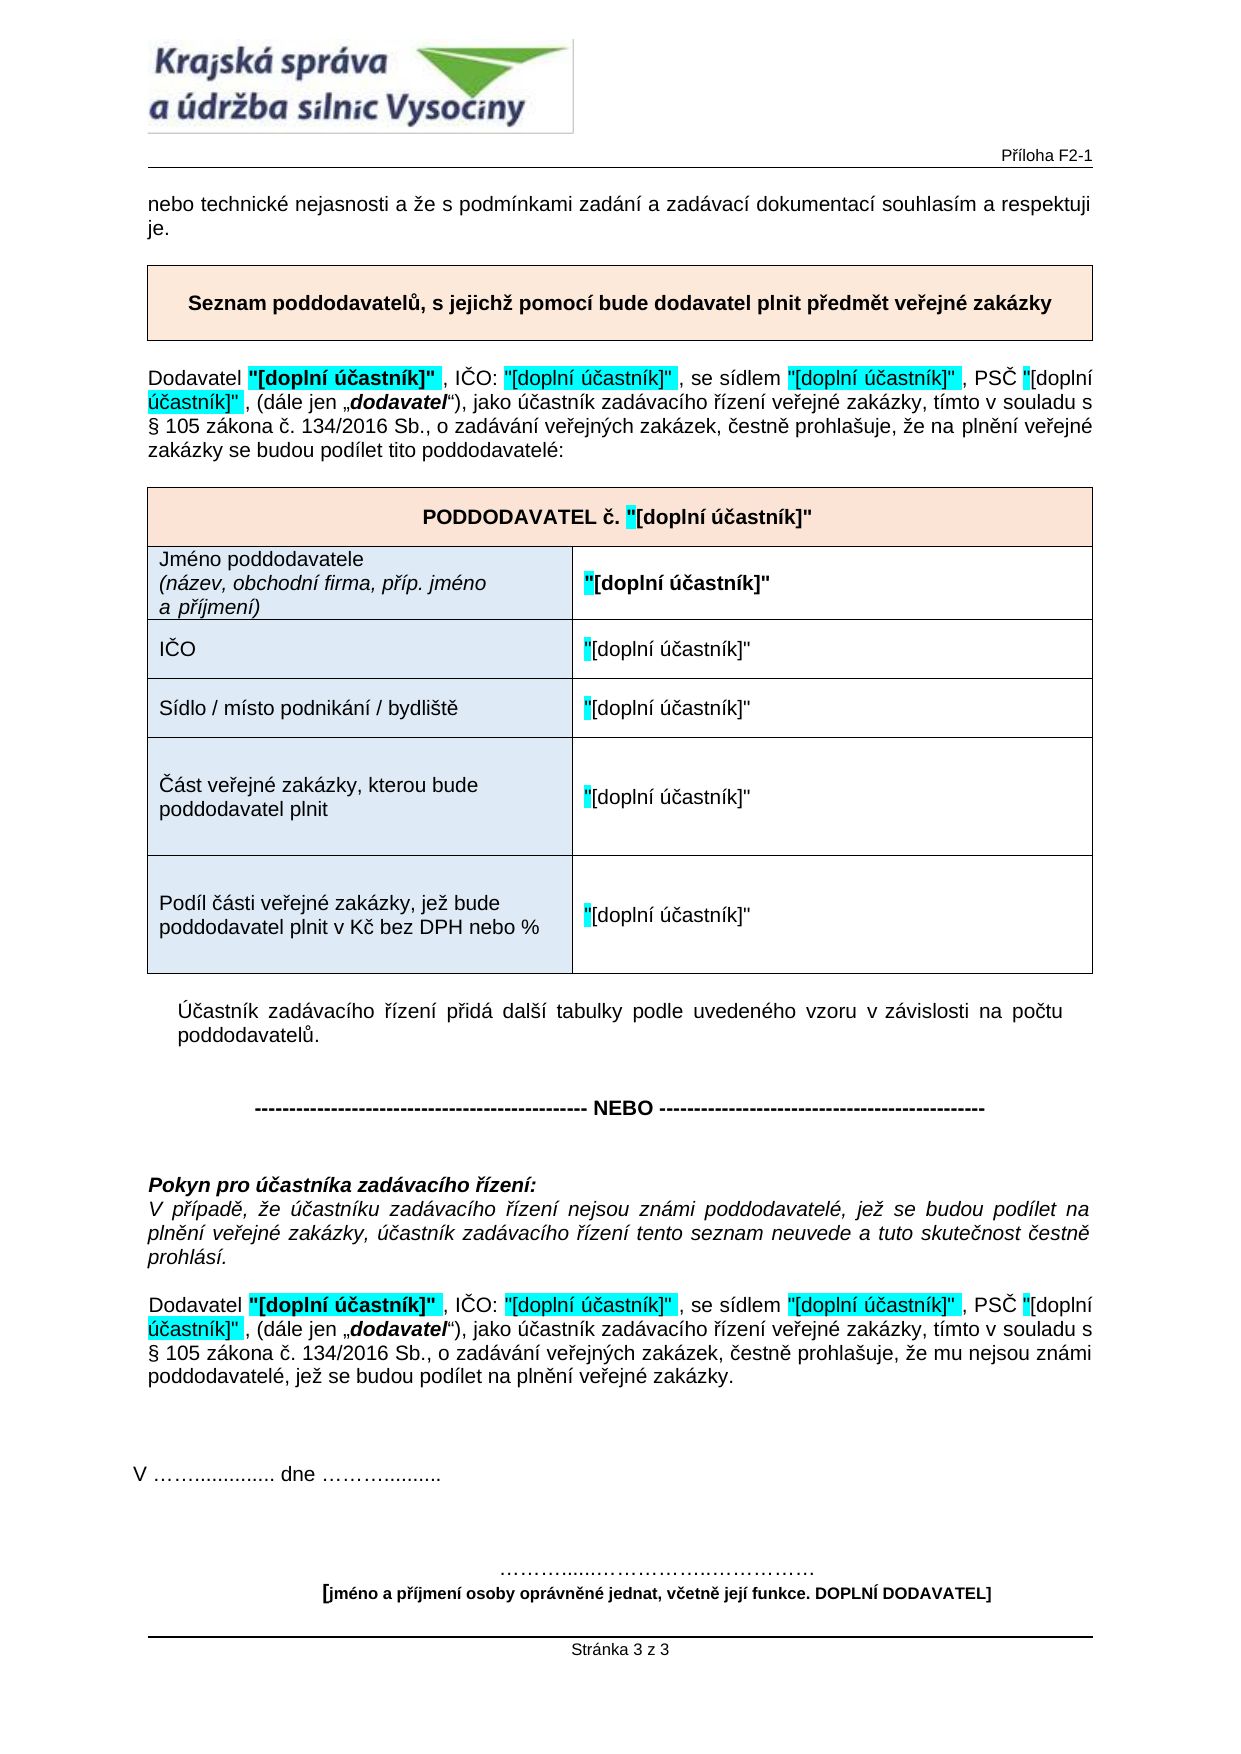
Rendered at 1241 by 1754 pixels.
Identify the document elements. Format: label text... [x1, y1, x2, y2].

table_cell [573, 620, 1092, 678]
table_cell Jméno poddodavatele (název, obchodní firma, příp. jméno a příjmení) [148, 547, 572, 619]
text Dodavatel , IČO: , se sídlem , PSČ , (dále jen „dodavatel“), jako účastník zadávacího řízení veřejné zakázky, tímto v souladu s § 105 zákona č. 134/2016 Sb., o zadávání veřejných zakázek, čestně prohlašuje, že mu nejsou známi poddodavatelé, jež se budou podílet na plnění veřejné zakázky. [148, 1292, 1093, 1388]
list Účastník zadávacího řízení přidá další tabulky podle uvedeného vzoru v závislosti na počtu poddodavatelů. [177, 999, 1063, 1047]
table_header PODDODAVATEL č. [148, 488, 1092, 546]
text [148, 192, 1093, 240]
text Dodavatel , IČO: , se sídlem , PSČ , (dále jen „dodavatel“), jako účastník zadávacího řízení veřejné zakázky, tímto v souladu s § 105 zákona č. 134/2016 Sb., o zadávání veřejných zakázek, čestně prohlašuje, že na plnění veřejné zakázky se budou podílet tito poddodavatelé: [148, 366, 1093, 462]
table_cell Sídlo / místo podnikání / bydliště [148, 679, 572, 737]
text ------------------------------------------------ NEBO ----------------------------------------------- [148, 1096, 1093, 1120]
text Pokyn pro účastníka zadávacího řízení: [148, 1173, 1093, 1197]
text V případě, že účastníku zadávacího řízení nejsou známi poddodavatelé, jež se budou podílet na plnění veřejné zakázky, účastník zadávacího řízení tento seznam neuvede a tuto skutečnost čestně prohlásí. [148, 1197, 1093, 1268]
text V …….............. dne ……….......... [133, 1462, 1122, 1486]
table_cell [573, 547, 1092, 619]
table_cell Část veřejné zakázky, kterou bude poddodavatel plnit [148, 738, 572, 855]
picture [147, 39, 574, 135]
table_cell [573, 738, 1092, 855]
table_header Seznam poddodavatelů, s jejichž pomocí bude dodavatel plnit předmět veřejné zakázky [148, 266, 1092, 340]
table_cell [573, 856, 1092, 973]
table_cell [573, 679, 1092, 737]
text [jméno a příjmení osoby oprávněné jednat, včetně její funkce. DOPLNÍ DODAVATEL] [221, 1580, 1093, 1604]
table_cell Podíl části veřejné zakázky, jež bude poddodavatel plnit v Kč bez DPH nebo % [148, 856, 572, 973]
text ………......……………..…………… [221, 1556, 1093, 1580]
table_cell IČO [148, 620, 572, 678]
